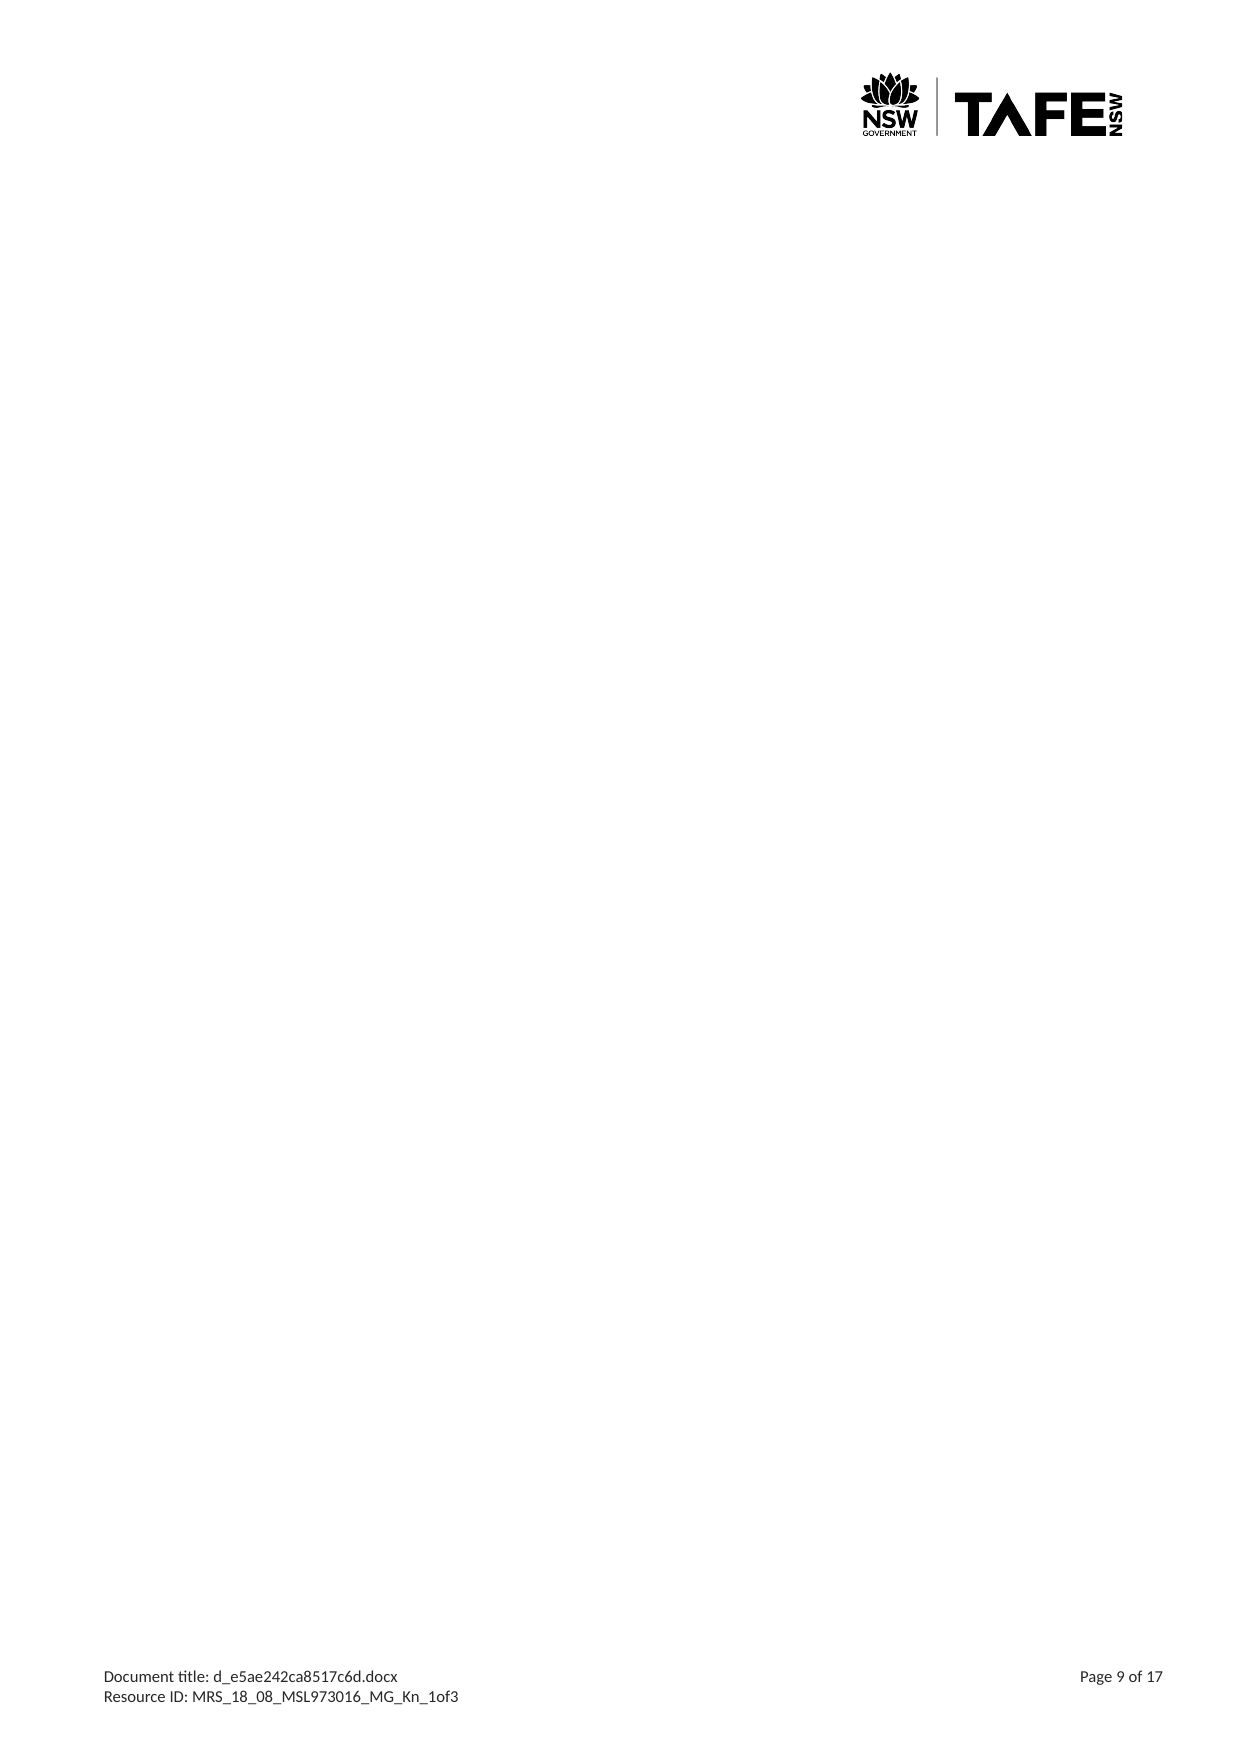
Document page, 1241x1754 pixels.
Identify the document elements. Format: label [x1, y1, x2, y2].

picture [861, 71, 1123, 137]
